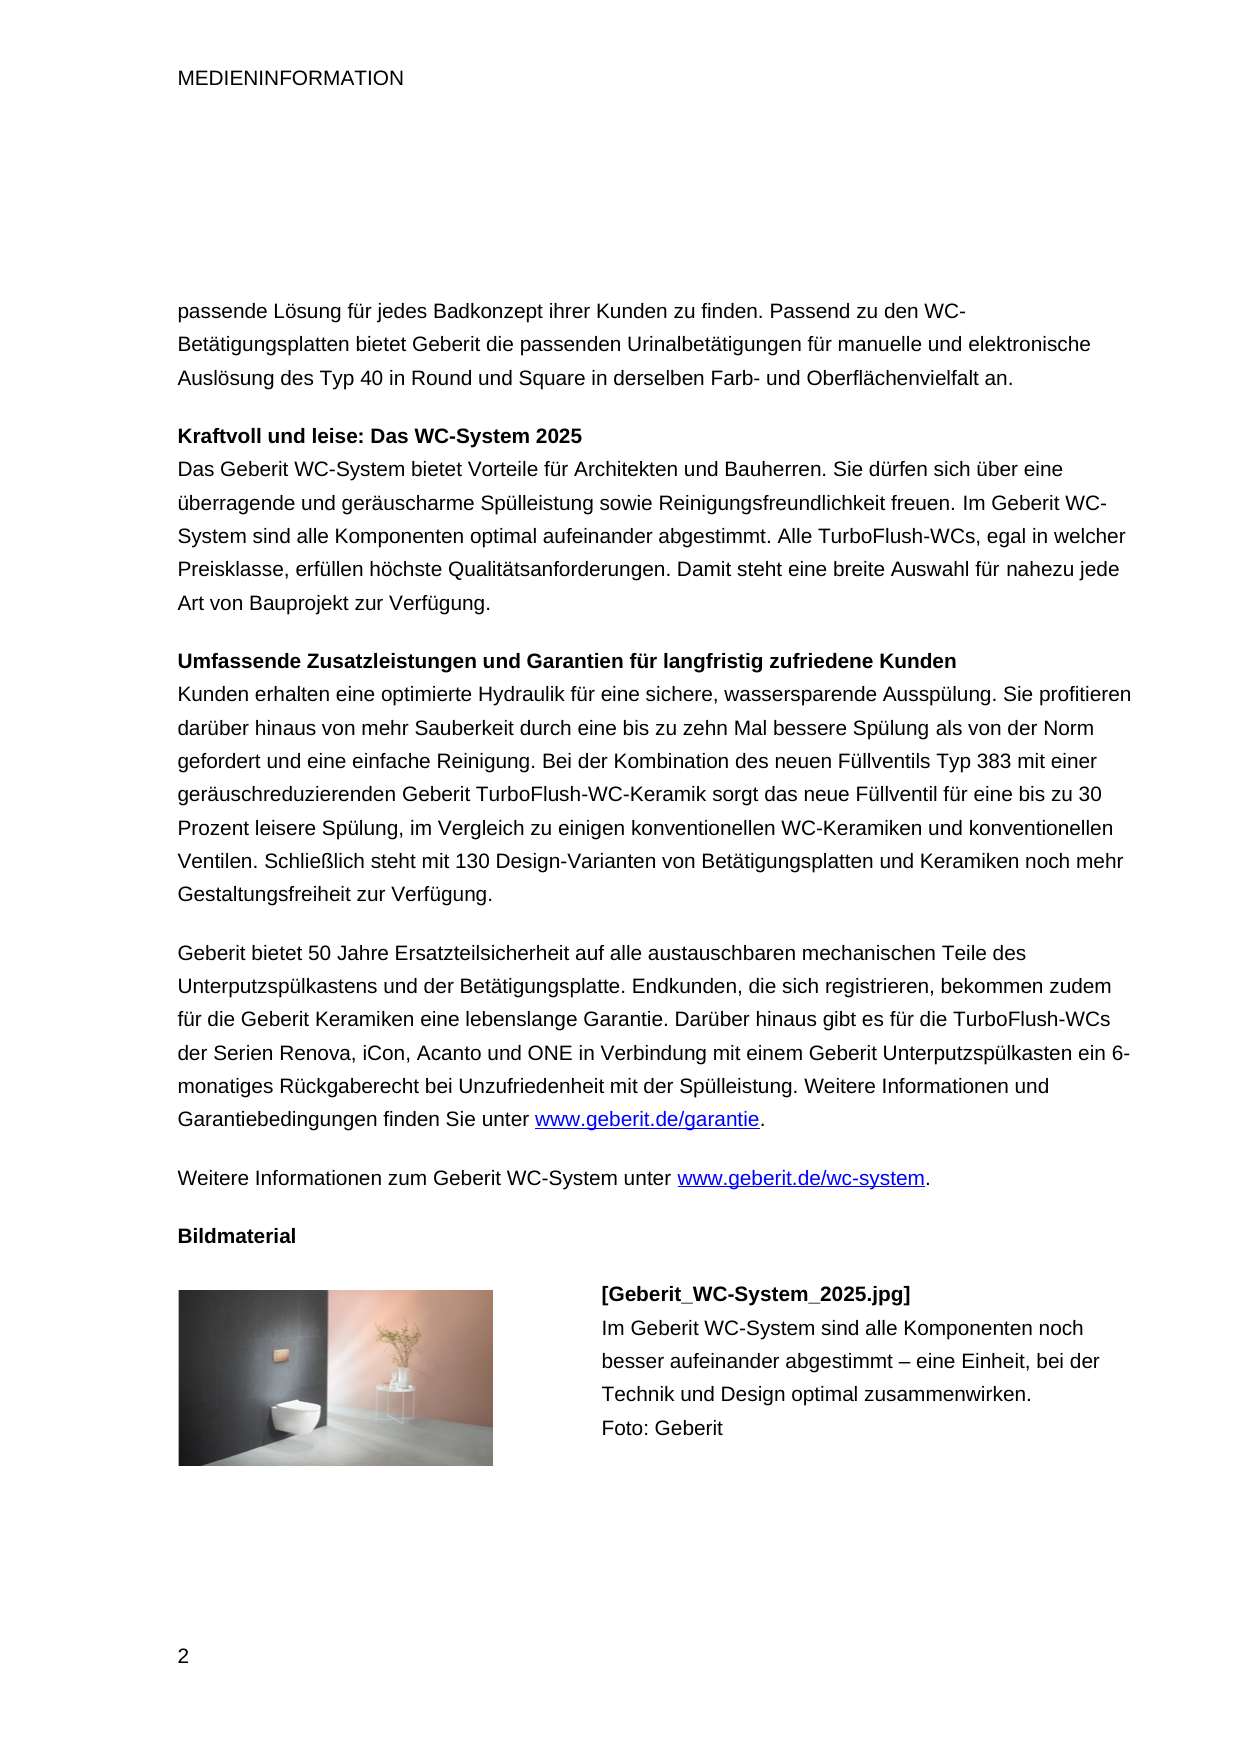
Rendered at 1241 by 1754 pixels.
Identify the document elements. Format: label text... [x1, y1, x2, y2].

picture [178, 1290, 493, 1466]
text Umfassende Zusatzleistungen und Garantien für langfristig zufriedene Kunden Kunden erhalten eine optimierte Hydraulik für eine sichere, wassersparende Ausspülung. Sie profitieren darüber hinaus von mehr Sauberkeit durch eine bis zu zehn Mal bessere Spülung als von der Norm gefordert und eine einfache Reinigung. Bei der Kombination des neuen Füllventils Typ 383 mit einer geräuschreduzierenden Geberit TurboFlush-WC-Keramik sorgt das neue Füllventil für eine bis zu 30 Prozent leisere Spülung, im Vergleich zu einigen konventionellen WC-Keramiken und konventionellen Ventilen. Schließlich steht mit 130 Design-Varianten von Betätigungsplatten und Keramiken noch mehr Gestaltungsfreiheit zur Verfügung. [177, 642, 1137, 908]
table_header [177, 1275, 590, 1499]
text Geberit bietet 50 Jahre Ersatzteilsicherheit auf alle austauschbaren mechanischen Teile des Unterputzspülkastens und der Betätigungsplatte. Endkunden, die sich registrieren, bekommen zudem für die Geberit Keramiken eine lebenslange Garantie. Darüber hinaus gibt es für die TurboFlush-WCs der Serien Renova, iCon, Acanto und ONE in Verbindung mit einem Geberit Unterputzspülkasten ein 6-monatiges Rückgaberecht bei Unzufriedenheit mit der Spülleistung. Weitere Informationen und Garantiebedingungen finden Sie unter www.geberit.de/garantie. [177, 933, 1137, 1133]
text Kraftvoll und leise: Das WC-System 2025 Das Geberit WC-System bietet Vorteile für Architekten und Bauherren. Sie dürfen sich über eine überragende und geräuscharme Spülleistung sowie Reinigungsfreundlichkeit freuen. Im Geberit WC-System sind alle Komponenten optimal aufeinander abgestimmt. Alle TurboFlush-WCs, egal in welcher Preisklasse, erfüllen höchste Qualitätsanforderungen. Damit steht eine breite Auswahl für nahezu jede Art von Bauprojekt zur Verfügung. [177, 417, 1137, 617]
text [177, 292, 1137, 392]
text Bildmaterial [177, 1217, 1137, 1250]
text Weitere Informationen zum Geberit WC-System unter www.geberit.de/wc-system. [177, 1158, 1137, 1192]
table_header [Geberit_WC-System_2025.jpg] Im Geberit WC-System sind alle Komponenten noch besser aufeinander abgestimmt – eine Einheit, bei der Technik und Design optimal zusammenwirken. Foto: Geberit [590, 1275, 1136, 1499]
